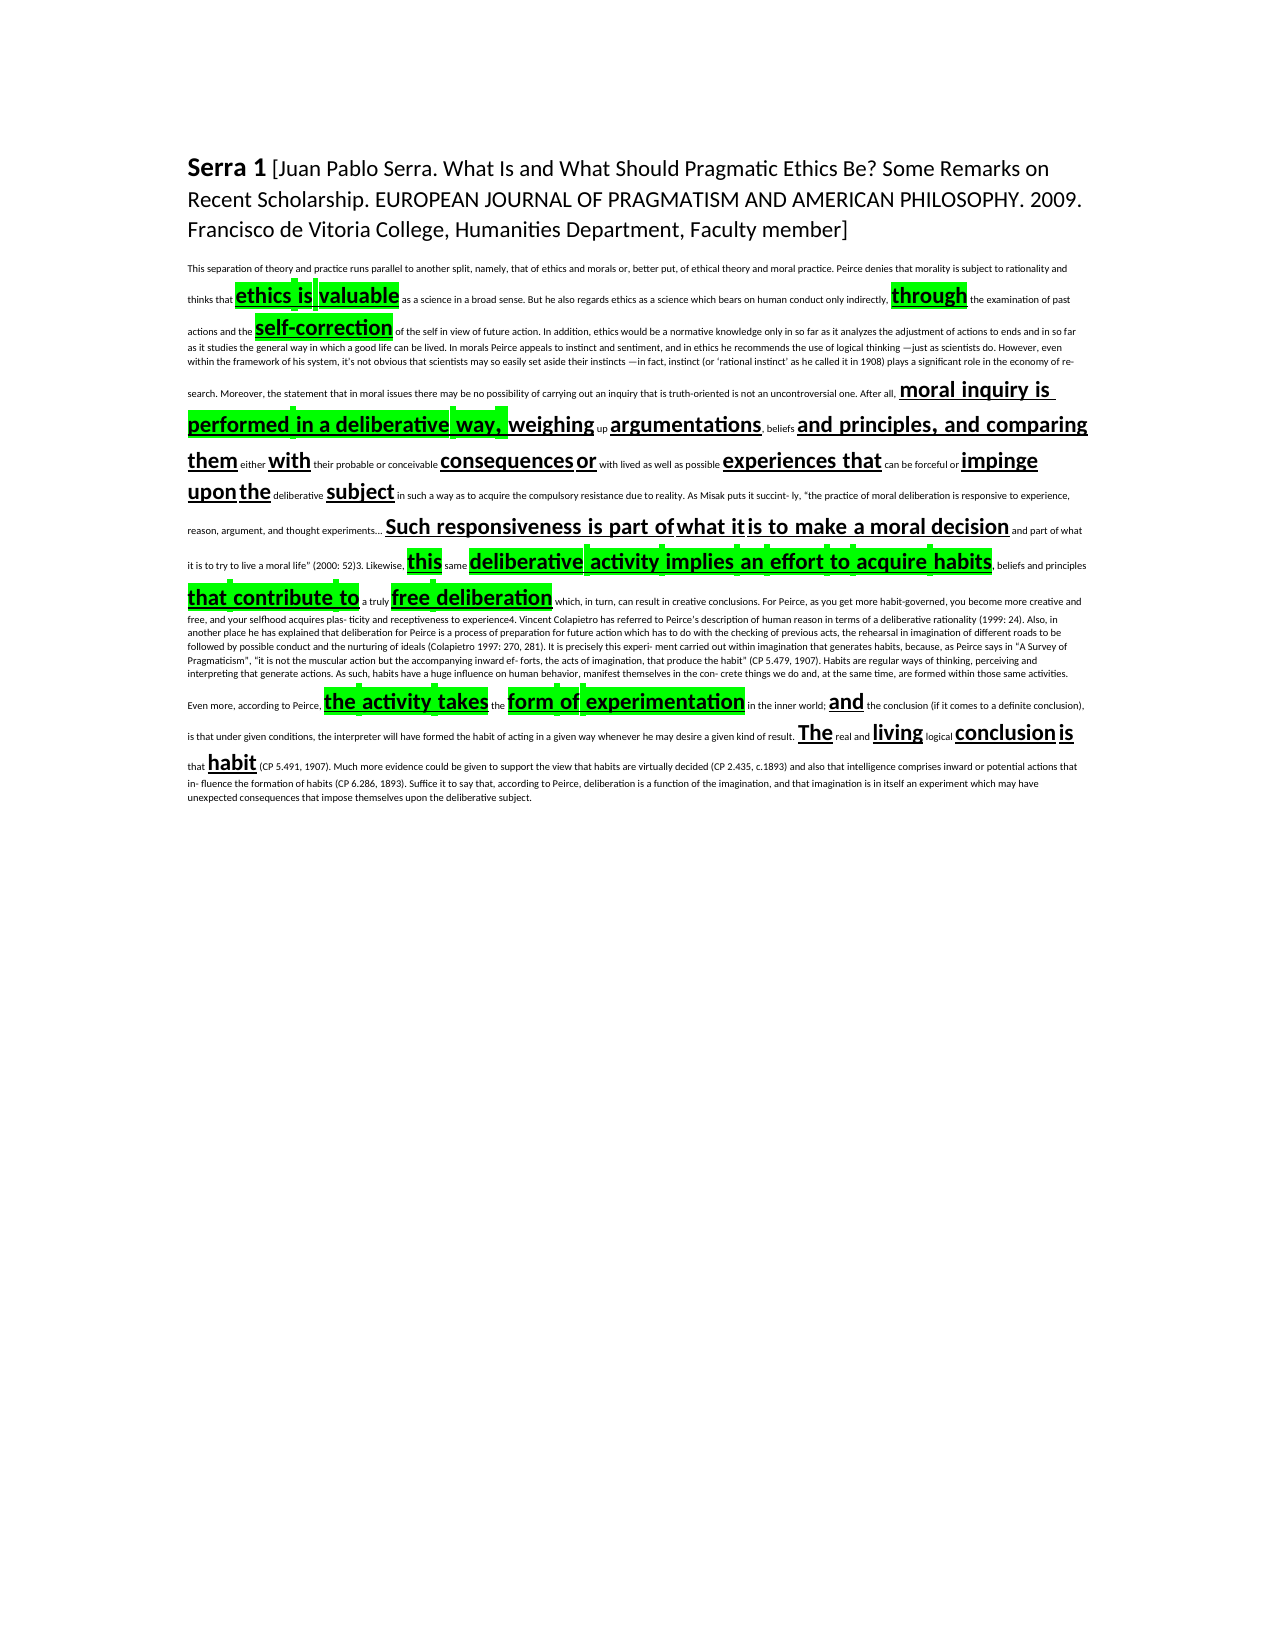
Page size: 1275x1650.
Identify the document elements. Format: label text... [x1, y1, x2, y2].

text Serra 1 [Juan Pablo Serra. What Is and What Should Pragmatic Ethics Be? Some Remarks on Recent Scholarship. EUROPEAN JOURNAL OF PRAGMATISM AND AMERICAN PHILOSOPHY. 2009. Francisco de Vitoria College, Humanities Department, Faculty member] [187, 150, 1087, 243]
text This separation of theory and practice runs parallel to another split, namely, that of ethics and morals or, better put, of ethical theory and moral practice. Peirce denies that morality is subject to rationality and thinks that ethics is valuable as a science in a broad sense. But he also regards ethics as a science which bears on human conduct only indirectly, through the examination of past actions and the self-correction of the self in view of future action. In addition, ethics would be a normative knowledge only in so far as it analyzes the adjustment of actions to ends and in so far as it studies the general way in which a good life can be lived. In morals Peirce appeals to instinct and sentiment, and in ethics he recommends the use of logical thinking —just as scientists do. However, even within the framework of his system, it’s not obvious that scientists may so easily set aside their instincts —in fact, instinct (or ‘rational instinct’ as he called it in 1908) plays a significant role in the economy of re- search. Moreover, the statement that in moral issues there may be no possibility of carrying out an inquiry that is truth-oriented is not an uncontroversial one. After all, moral inquiry is performed in a deliberative way, weighing up argumentations, beliefs and principles, and comparing them either with their probable or conceivable consequences or with lived as well as possible experiences that can be forceful or impinge upon the deliberative subject in such a way as to acquire the compulsory resistance due to reality. As Misak puts it succint- ly, “the practice of moral deliberation is responsive to experience, reason, argument, and thought experiments... Such responsiveness is part of what it is to make a moral decision and part of what it is to try to live a moral life” (2000: 52)3. Likewise, this same deliberative activity implies an effort to acquire habits, beliefs and principles that contribute to a truly free deliberation which, in turn, can result in creative conclusions. For Peirce, as you get more habit-governed, you become more creative and free, and your selfhood acquires plas- ticity and receptiveness to experience4. Vincent Colapietro has referred to Peirce’s description of human reason in terms of a deliberative rationality (1999: 24). Also, in another place he has explained that deliberation for Peirce is a process of preparation for future action which has to do with the checking of previous acts, the rehearsal in imagination of different roads to be followed by possible conduct and the nurturing of ideals (Colapietro 1997: 270, 281). It is precisely this experi- ment carried out within imagination that generates habits, because, as Peirce says in “A Survey of Pragmaticism”, “it is not the muscular action but the accompanying inward ef- forts, the acts of imagination, that produce the habit” (CP 5.479, 1907). Habits are regular ways of thinking, perceiving and interpreting that generate actions. As such, habits have a huge influence on human behavior, manifest themselves in the con- crete things we do and, at the same time, are formed within those same activities. Even more, according to Peirce, the activity takes the form of experimentation in the inner world; and the conclusion (if it comes to a definite conclusion), is that under given conditions, the interpreter will have formed the habit of acting in a given way whenever he may desire a given kind of result. The real and living logical conclusion is that habit (CP 5.491, 1907). Much more evidence could be given to support the view that habits are virtually decided (CP 2.435, c.1893) and also that intelligence comprises inward or potential actions that in- fluence the formation of habits (CP 6.286, 1893). Suffice it to say that, according to Peirce, deliberation is a function of the imagination, and that imagination is in itself an experiment which may have unexpected consequences that impose themselves upon the deliberative subject. [187, 262, 1087, 804]
